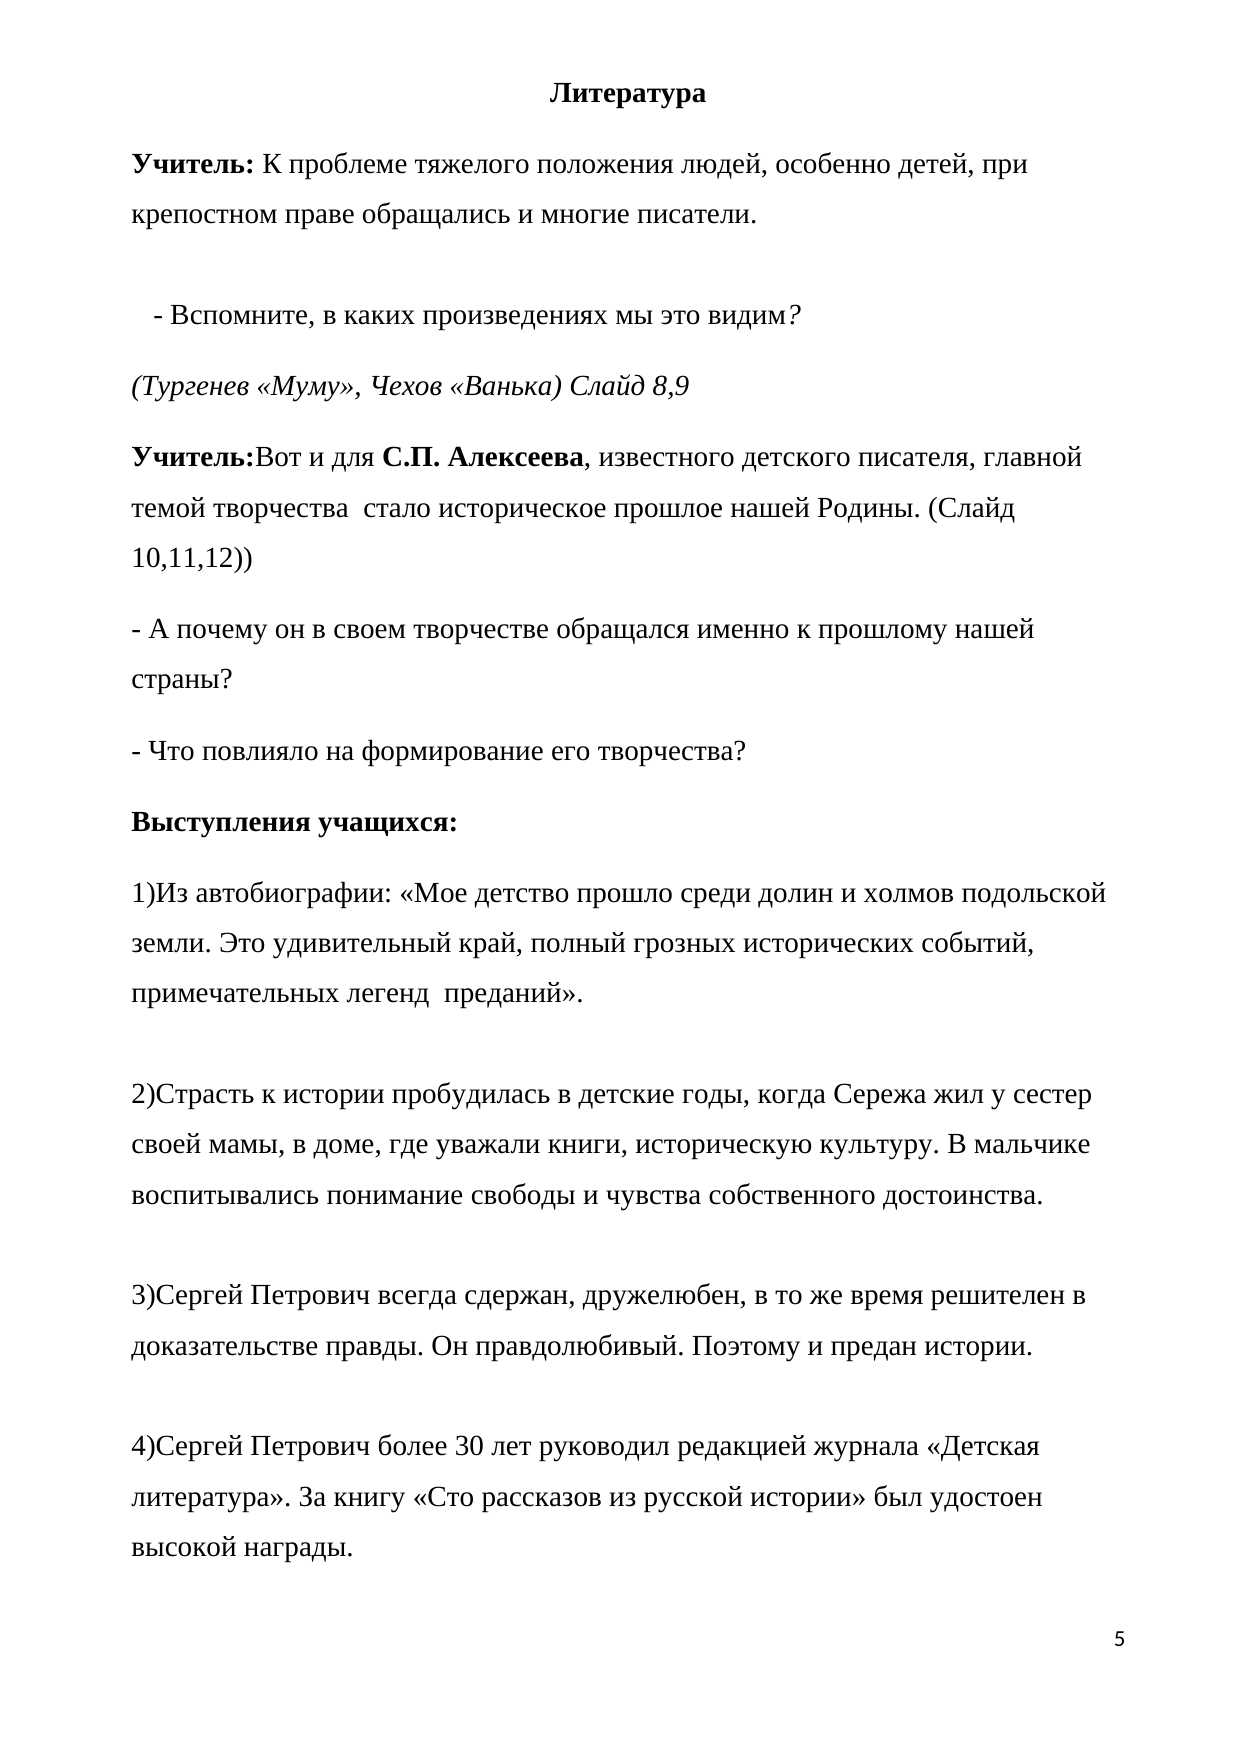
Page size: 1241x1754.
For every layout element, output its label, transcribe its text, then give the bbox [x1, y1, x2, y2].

text - А почему он в своем творчестве обращался именно к прошлому нашей страны? [131, 611, 1125, 695]
list 1)Из автобиографии: «Мое детство прошло среди долин и холмов подольской земли. Это удивительный край, полный грозных исторических событий, примечательных легенд преданий». [131, 875, 1125, 1009]
text Выступления учащихся: [131, 804, 1125, 837]
text - Что повлияло на формирование его творчества? [131, 733, 1125, 766]
text Учитель:Вот и для С.П. Алексеева, известного детского писателя, главной темой творчества стало историческое прошлое нашей Родины. (Слайд 10,11,12)) [131, 439, 1125, 573]
list 4)Сергей Петрович более 30 лет руководил редакцией журнала «Детская литература». За книгу «Сто рассказов из русской истории» был удостоен высокой награды. [131, 1428, 1125, 1562]
list 3)Сергей Петрович всегда сдержан, дружелюбен, в то же время решителен в доказательстве правды. Он правдолюбивый. Поэтому и предан истории. [131, 1277, 1125, 1361]
text Учитель: К проблеме тяжелого положения людей, особенно детей, при крепостном праве обращались и многие писатели. - Вспомните, в каких произведениях мы это видим? [131, 146, 1125, 331]
text Литература [131, 75, 1125, 108]
list 2)Страсть к истории пробудилась в детские годы, когда Сережа жил у сестер своей мамы, в доме, где уважали книги, историческую культуру. В мальчике воспитывались понимание свободы и чувства собственного достоинства. [131, 1076, 1125, 1210]
text (Тургенев «Муму», Чехов «Ванька) Слайд 8,9 [131, 368, 1125, 402]
